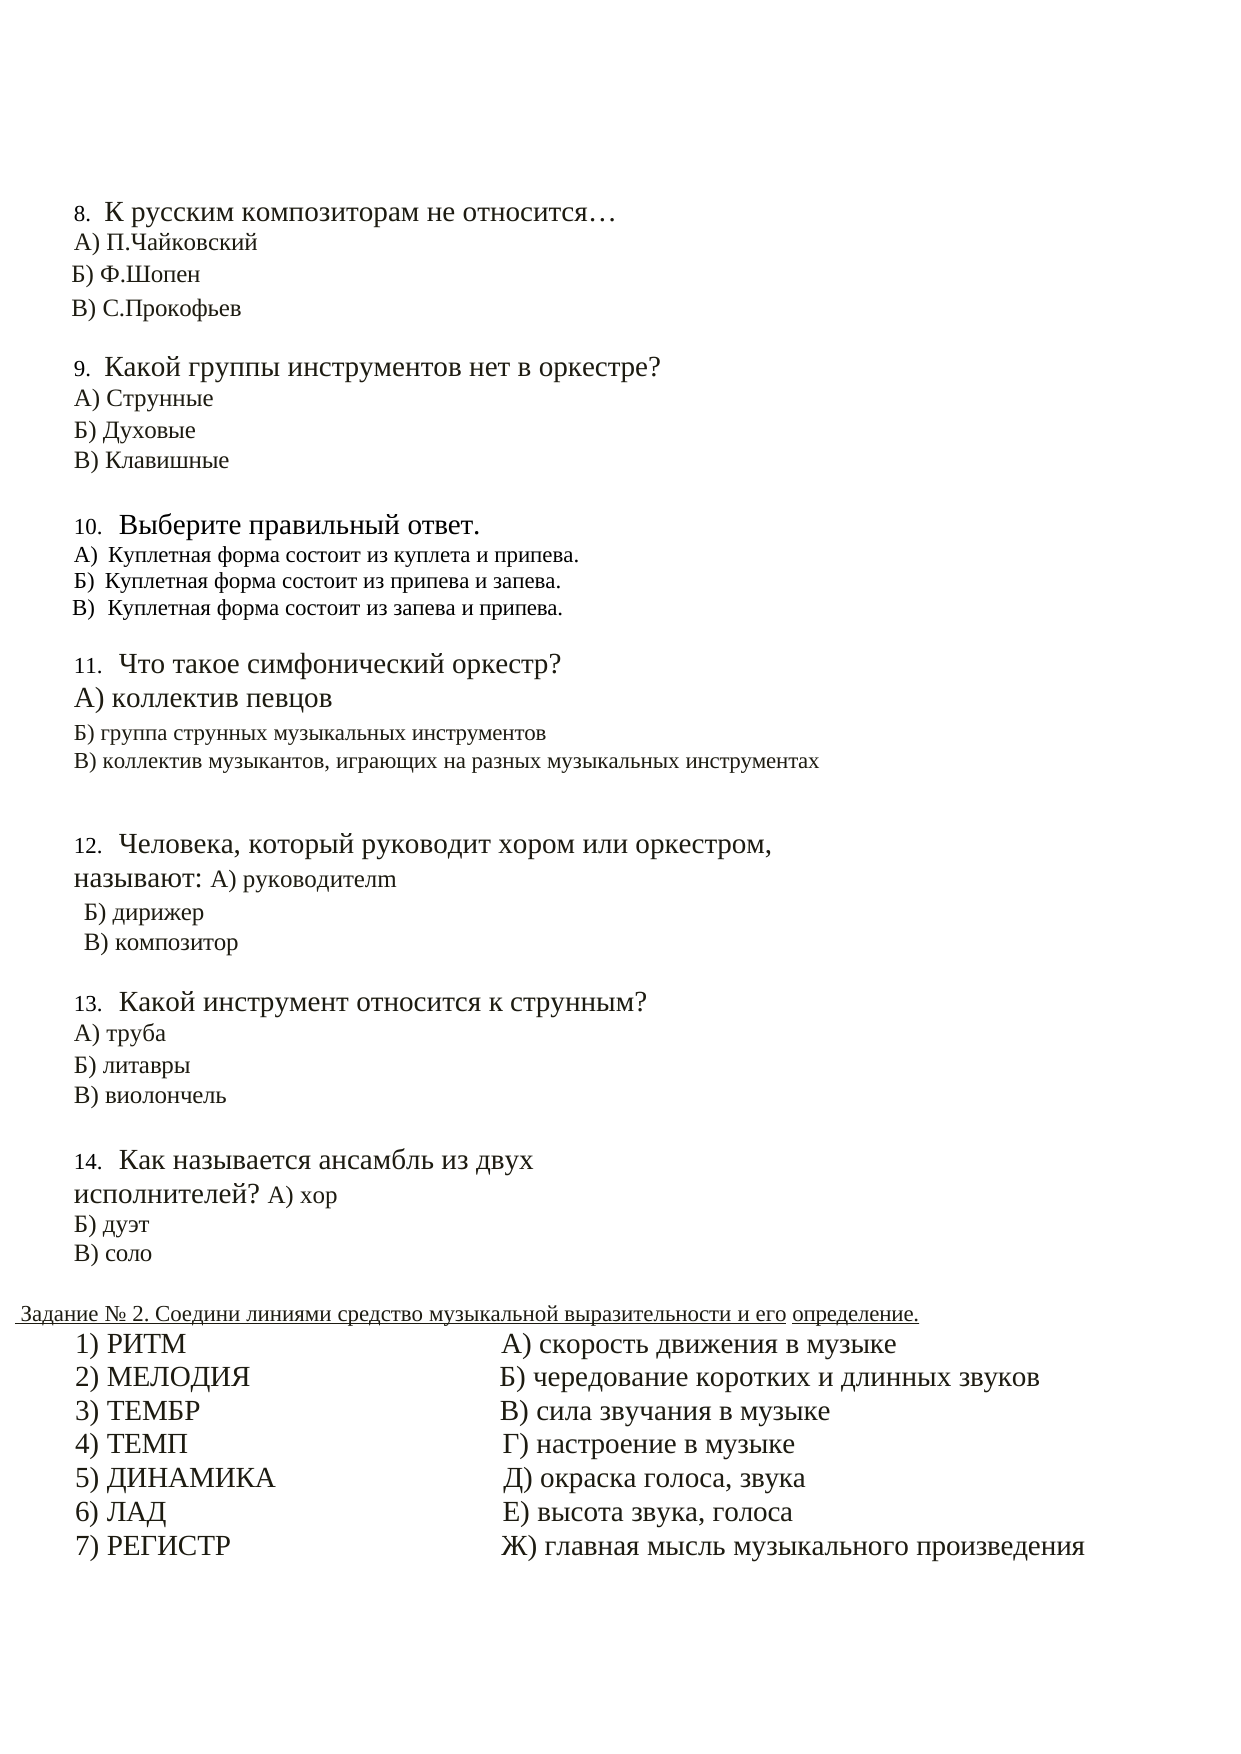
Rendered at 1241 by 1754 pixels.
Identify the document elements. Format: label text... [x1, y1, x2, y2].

text Б) дуэт [74, 1209, 181, 1238]
list МЕЛОДИЯ Б) чередование коротких и длинных звуков [75, 1360, 1166, 1393]
text Б) дирижер [15, 893, 1166, 927]
text Б) Ф.Шопен [15, 256, 1166, 289]
list Выберите правильный ответ. [74, 507, 1166, 541]
text В) С.Прокофьев [15, 289, 1166, 323]
list РИТМ А) скорость движения в музыке [75, 1326, 1166, 1360]
list Что такое симфонический оркестр? А) коллектив певцов [74, 647, 562, 714]
list Какой группы инструментов нет в оркестре? А) Струнные [74, 349, 661, 412]
list ДИНАМИКА Д) окраска голоса, звука [75, 1461, 1166, 1494]
text Б) Куплетная форма состоит из припева и запева. [74, 567, 738, 594]
text Б) группа струнных музыкальных инструментов [74, 714, 1166, 747]
text В) Клавишные [74, 445, 1166, 474]
list ТЕМБР В) сила звучания в музыке [75, 1393, 1166, 1427]
text В) соло [74, 1238, 181, 1267]
list РЕГИСТР Ж) главная мысль музыкального произведения [75, 1528, 1166, 1561]
text В) композитор [15, 927, 1166, 956]
text Б) литавры [74, 1047, 1166, 1080]
list Человека, который руководит хором или оркестром, называют: А) руководителm [74, 826, 908, 893]
list Как называется ансамбль из двух исполнителей? А) хор [74, 1142, 727, 1209]
text В) виолончель [74, 1080, 1166, 1109]
list ТЕМП Г) настроение в музыке [75, 1427, 1166, 1461]
list К русским композиторам не относится… А) П.Чайковский [74, 194, 617, 256]
text Б) Духовые [74, 412, 1166, 445]
text Задание № 2. Соедини линиями средство музыкальной выразительности и его определение. [15, 1300, 1166, 1326]
text В) коллектив музыкантов, играющих на разных музыкальных инструментах [74, 747, 1166, 773]
text В) Куплетная форма состоит из запева и припева. [15, 594, 1166, 620]
list Какой инструмент относится к струнным? А) труба [74, 984, 647, 1047]
list ЛАД Е) высота звука, голоса [75, 1494, 1166, 1528]
text А) Куплетная форма состоит из куплета и припева. [74, 541, 738, 567]
